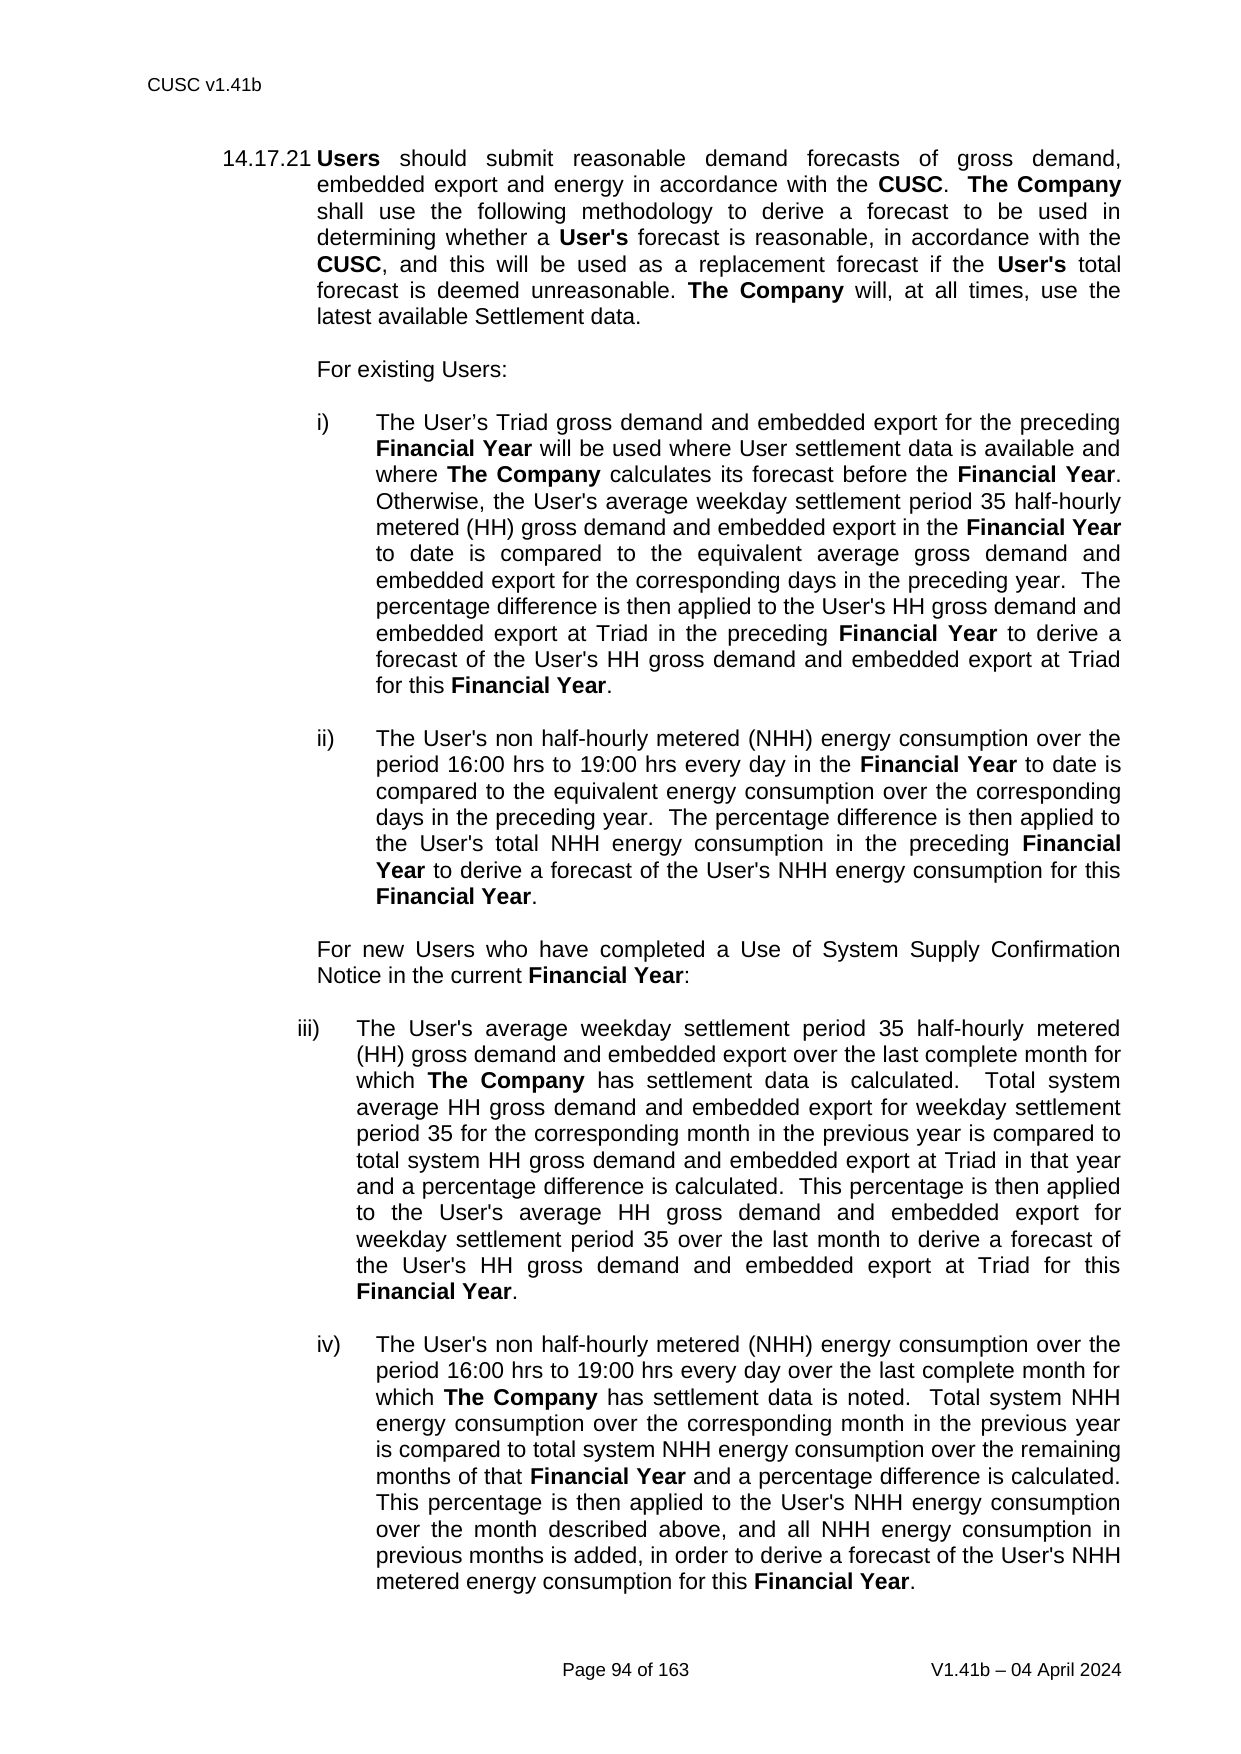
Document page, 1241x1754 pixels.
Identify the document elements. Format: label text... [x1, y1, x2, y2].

list The User’s Triad gross demand and embedded export for the preceding Financial Year will be used where User settlement data is available and where The Company calculates its forecast before the Financial Year. Otherwise, the User's average weekday settlement period 35 half-hourly metered (HH) gross demand and embedded export in the Financial Year to date is compared to the equivalent average gross demand and embedded export for the corresponding days in the preceding year. The percentage difference is then applied to the User's HH gross demand and embedded export at Triad in the preceding Financial Year to derive a forecast of the User's HH gross demand and embedded export at Triad for this Financial Year. [317, 409, 1121, 698]
list The User's non half-hourly metered (NHH) energy consumption over the period 16:00 hrs to 19:00 hrs every day in the Financial Year to date is compared to the equivalent energy consumption over the corresponding days in the preceding year. The percentage difference is then applied to the User's total NHH energy consumption in the preceding Financial Year to derive a forecast of the User's NHH energy consumption for this Financial Year. [317, 725, 1121, 909]
list The User's non half-hourly metered (NHH) energy consumption over the period 16:00 hrs to 19:00 hrs every day over the last complete month for which The Company has settlement data is noted. Total system NHH energy consumption over the corresponding month in the previous year is compared to total system NHH energy consumption over the remaining months of that Financial Year and a percentage difference is calculated. This percentage is then applied to the User's NHH energy consumption over the month described above, and all NHH energy consumption in previous months is added, in order to derive a forecast of the User's NHH metered energy consumption for this Financial Year. [317, 1331, 1121, 1594]
list Users should submit reasonable demand forecasts of gross demand, embedded export and energy in accordance with the CUSC. The Company shall use the following methodology to derive a forecast to be used in determining whether a User's forecast is reasonable, in accordance with the CUSC, and this will be used as a replacement forecast if the User's total forecast is deemed unreasonable. The Company will, at all times, use the latest available Settlement data. [222, 145, 1121, 329]
text For existing Users: [317, 356, 1121, 382]
text For new Users who have completed a Use of System Supply Confirmation Notice in the current Financial Year: [317, 936, 1121, 988]
list The User's average weekday settlement period 35 half-hourly metered (HH) gross demand and embedded export over the last complete month for which The Company has settlement data is calculated. Total system average HH gross demand and embedded export for weekday settlement period 35 for the corresponding month in the previous year is compared to total system HH gross demand and embedded export at Triad in that year and a percentage difference is calculated. This percentage is then applied to the User's average HH gross demand and embedded export for weekday settlement period 35 over the last month to derive a forecast of the User's HH gross demand and embedded export at Triad for this Financial Year. [297, 1015, 1121, 1305]
